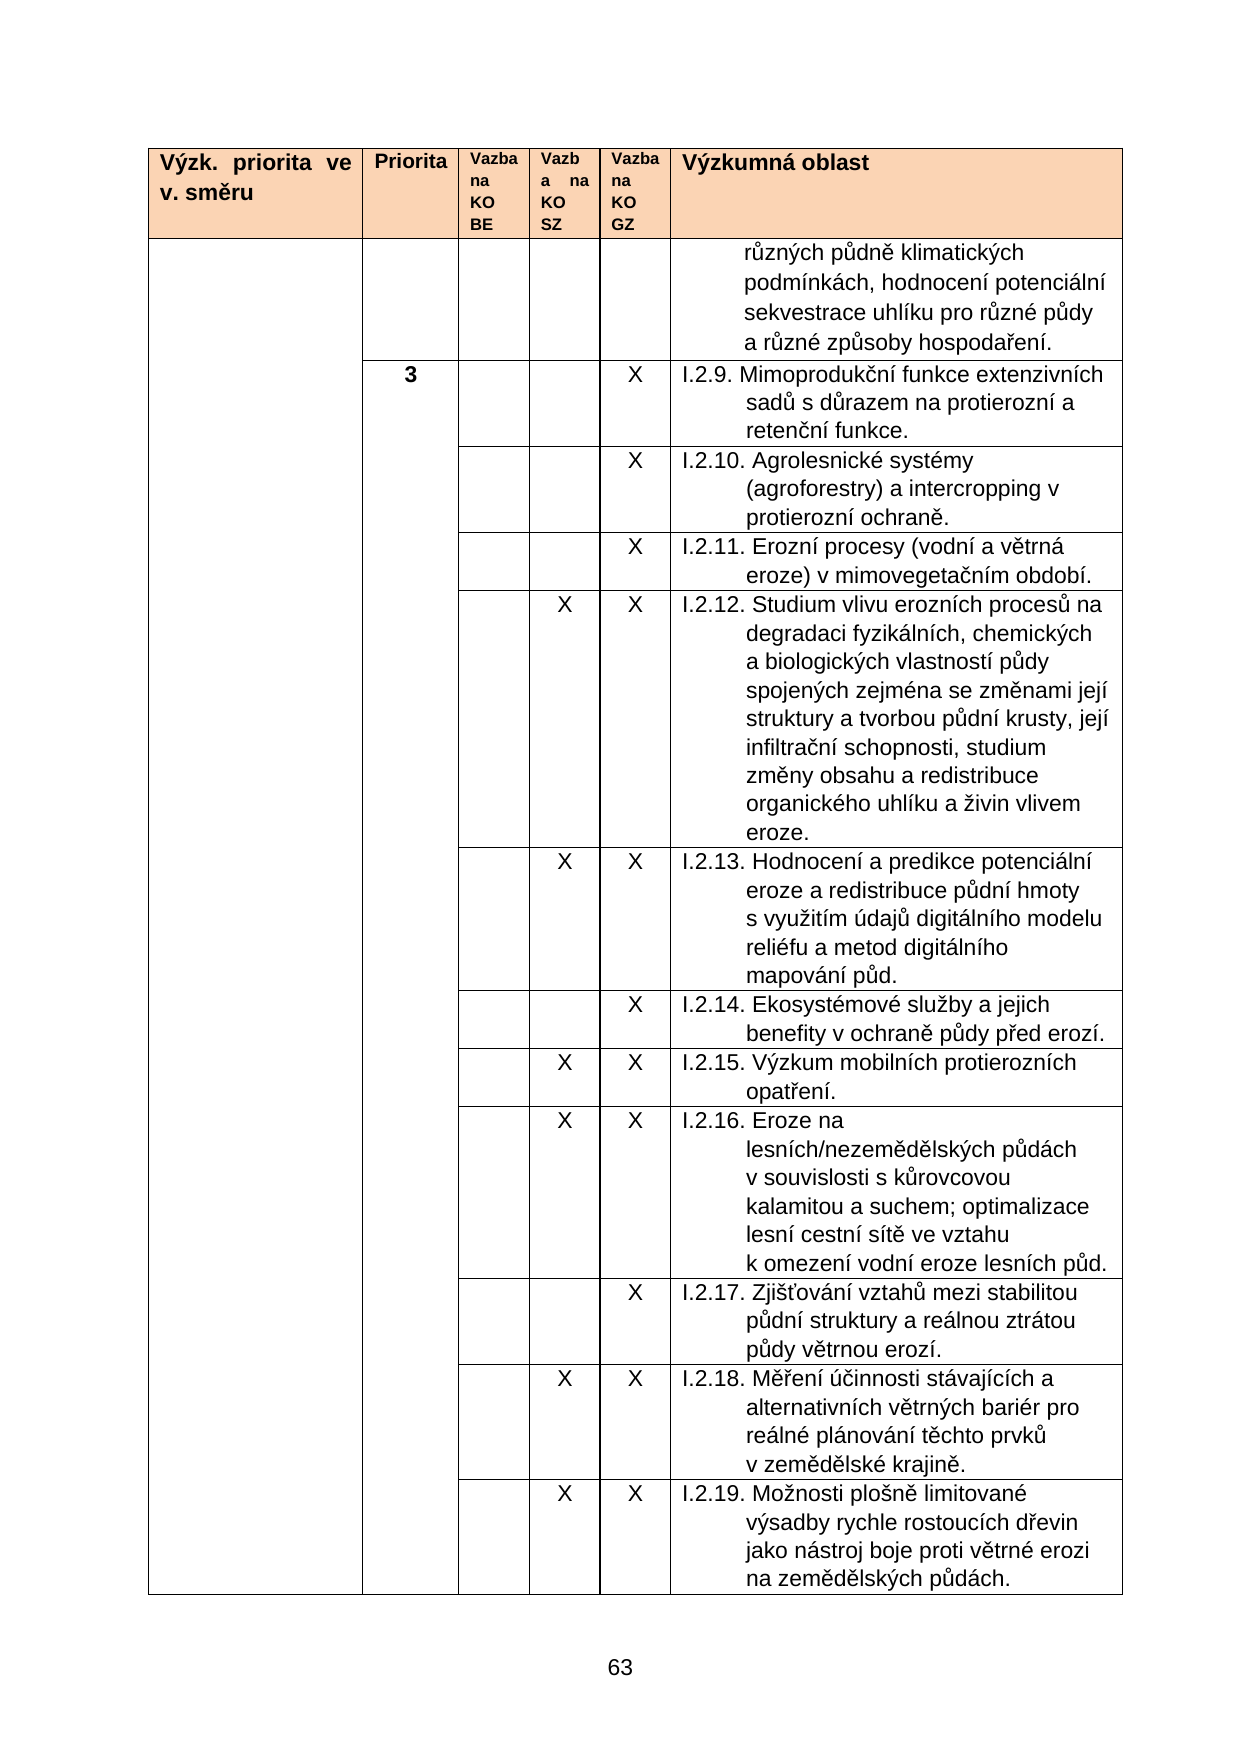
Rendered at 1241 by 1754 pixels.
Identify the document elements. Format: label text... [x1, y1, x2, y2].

table_cell X [601, 361, 670, 446]
table_cell [530, 533, 599, 590]
table_cell X [601, 1279, 670, 1364]
table_cell X [601, 239, 670, 359]
table_cell I.2.11. Erozní procesy (vodní a větrná eroze) v mimovegetačním období. [671, 533, 1122, 590]
table_cell [459, 533, 529, 590]
table_cell [530, 1279, 599, 1364]
table_cell X [601, 533, 670, 590]
table_cell X [601, 848, 670, 990]
table_header Výzkumná oblast [671, 149, 1122, 238]
table_cell [459, 591, 529, 847]
table_cell [459, 447, 529, 532]
table_cell [459, 1049, 529, 1106]
table_cell I.2.9. Mimoprodukční funkce extenzivních sadů s důrazem na protierozní a retenční funkce. [671, 361, 1122, 446]
table_cell [459, 361, 529, 446]
table_cell I.2.10. Agrolesnické systémy (agroforestry) a intercropping v protierozní ochraně. [671, 447, 1122, 532]
table_cell I.2.19. Možnosti plošně limitované výsadby rychle rostoucích dřevin jako nástroj boje proti větrné erozi na zemědělských půdách. [671, 1480, 1122, 1594]
table_cell X [601, 1480, 670, 1594]
table_cell X [530, 239, 599, 359]
table_cell X [530, 1365, 599, 1479]
table_cell [459, 1279, 529, 1364]
table_cell I.2.15. Výzkum mobilních protierozních opatření. [671, 1049, 1122, 1106]
table_cell [459, 1365, 529, 1479]
table_cell X [601, 447, 670, 532]
table_cell I.2.13. Hodnocení a predikce potenciální eroze a redistribuce půdní hmoty s využitím údajů digitálního modelu reliéfu a metod digitálního mapování půd. [671, 848, 1122, 990]
table_header Vazba na KO GZ [601, 149, 670, 238]
table_cell I.2.12. Studium vlivu erozních procesů na degradaci fyzikálních, chemických a biologických vlastností půdy spojených zejména se změnami její struktury a tvorbou půdní krusty, její infiltrační schopnosti, studium změny obsahu a redistribuce organického uhlíku a živin vlivem eroze. [671, 591, 1122, 847]
table_header Vazba na KO BE [459, 149, 529, 238]
table_cell I.2.17. Zjišťování vztahů mezi stabilitou půdní struktury a reálnou ztrátou půdy větrnou erozí. [671, 1279, 1122, 1364]
table_cell [530, 361, 599, 446]
table_cell X [601, 1107, 670, 1278]
table_cell [530, 447, 599, 532]
table_cell I.2.14. Ekosystémové služby a jejich benefity v ochraně půdy před erozí. [671, 991, 1122, 1048]
table_header Vazba na KO SZ [530, 149, 599, 238]
table_cell X [601, 591, 670, 847]
table_cell X [530, 1480, 599, 1594]
table_header Priorita [363, 149, 458, 238]
table_cell [459, 1480, 529, 1594]
table_cell 3 [363, 361, 458, 1594]
table_cell I.2.16. Eroze na lesních/nezemědělských půdách v souvislosti s kůrovcovou kalamitou a suchem; optimalizace lesní cestní sítě ve vztahu k omezení vodní eroze lesních půd. [671, 1107, 1122, 1278]
table_cell X [601, 991, 670, 1048]
table_cell [459, 991, 529, 1048]
table_cell [459, 848, 529, 990]
table_cell X [459, 239, 529, 359]
table_header Výzk. priorita ve v. směru [149, 149, 362, 238]
table_cell X [530, 1107, 599, 1278]
table_cell [530, 991, 599, 1048]
table_cell X [530, 1049, 599, 1106]
table_cell [459, 1107, 529, 1278]
table_cell X [601, 1049, 670, 1106]
table_cell X [530, 848, 599, 990]
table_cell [671, 239, 1122, 359]
table_cell I.2.18. Měření účinnosti stávajících a alternativních větrných bariér pro reálné plánování těchto prvků v zemědělské krajině. [671, 1365, 1122, 1479]
table_cell X [601, 1365, 670, 1479]
table_cell X [530, 591, 599, 847]
